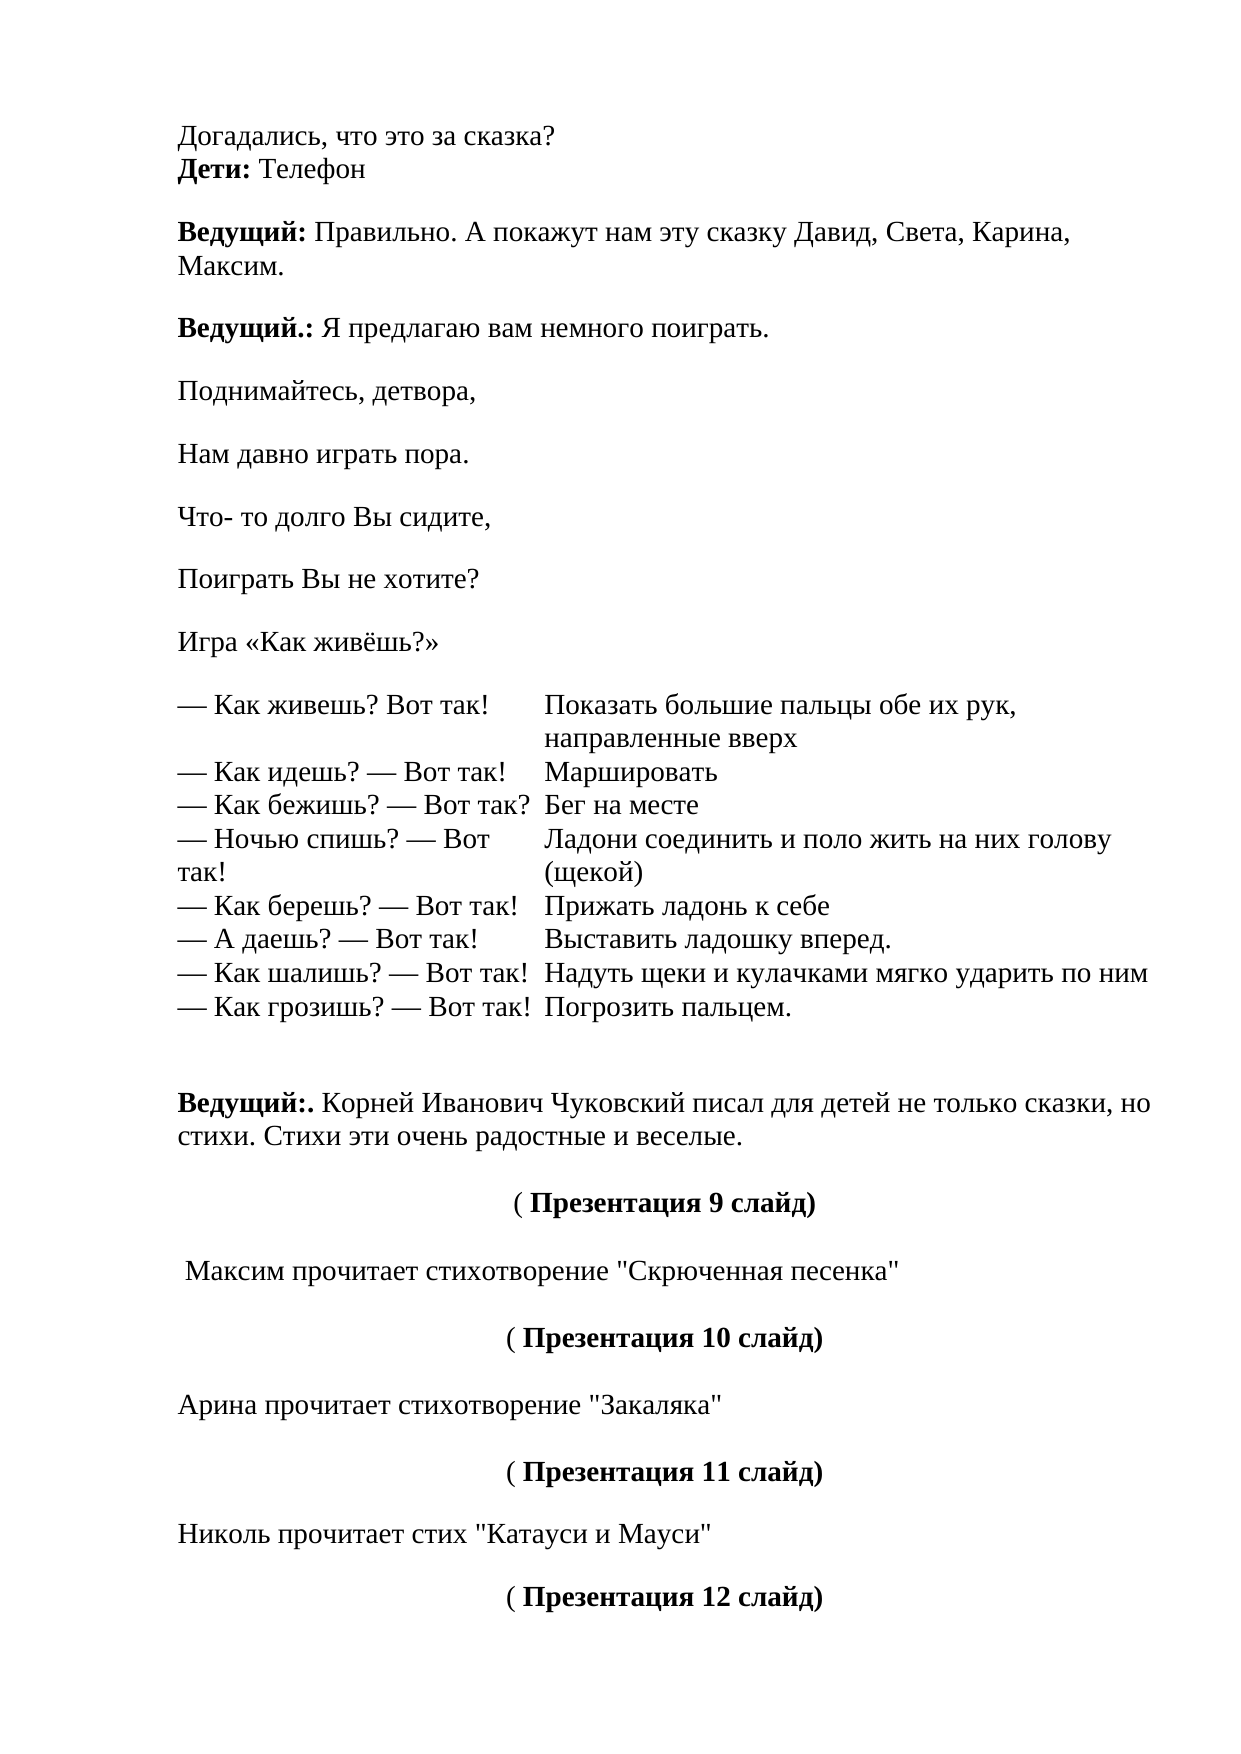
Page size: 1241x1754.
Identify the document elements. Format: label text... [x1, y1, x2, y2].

text Поднимайтесь, детвора, [177, 373, 1152, 407]
text Ведущий.: Я предлагаю вам немного поиграть. [177, 311, 1152, 344]
table_cell Выставить ладошку вперед. [544, 922, 1152, 955]
table_cell — Как шалишь? — Вот так! [177, 955, 544, 989]
text Поиграть Вы не хотите? [177, 561, 1152, 595]
text Арина прочитает стихотворение "Закаляка" [177, 1387, 1152, 1420]
text Николь прочитает стих "Катауси и Мауси" [177, 1517, 1152, 1550]
text ( Презентация 11 слайд) [177, 1454, 1152, 1487]
table_cell — Как идешь? — Вот так! [177, 754, 544, 787]
table_cell Надуть щеки и кулачками мягко ударить по ним [544, 955, 1152, 989]
table_cell Бег на месте [544, 788, 1152, 821]
text Максим прочитает стихотворение "Скрюченная песенка" [177, 1253, 1152, 1286]
table_cell Ладони соединить и поло жить на них голову (щекой) [544, 821, 1152, 888]
table_cell Прижать ладонь к себе [544, 888, 1152, 922]
table_cell Погрозить пальцем. [544, 989, 1152, 1022]
text Что- то долго Вы сидите, [177, 499, 1152, 532]
table_cell — Как бежишь? — Вот так? [177, 788, 544, 821]
table_cell Маршировать [544, 754, 1152, 787]
table_header Показать большие пальцы обе их рук, направленные вверх [544, 687, 1152, 754]
text Ведущий: Правильно. А покажут нам эту сказку Давид, Света, Карина, Максим. [177, 214, 1152, 281]
text Игра «Как живёшь?» [177, 624, 1152, 658]
text ( Презентация 9 слайд) [177, 1186, 1152, 1219]
table_cell — Как берешь? — Вот так! [177, 888, 544, 922]
text ( Презентация 12 слайд) [177, 1579, 1152, 1613]
table_cell — Ночью спишь? — Вот так! [177, 821, 544, 888]
text Дети: Телефон [177, 152, 1152, 185]
table_cell — А даешь? — Вот так! [177, 922, 544, 955]
table_cell — Как грозишь? — Вот так! [177, 989, 544, 1022]
text Нам давно играть пора. [177, 436, 1152, 469]
table_header — Как живешь? Вот так! [177, 687, 544, 754]
text Ведущий:. Корней Иванович Чуковский писал для детей не только сказки, но стихи. Стихи эти очень радостные и веселые. [177, 1085, 1152, 1152]
text Догадались, что это за сказка? [177, 118, 1152, 152]
text ( Презентация 10 слайд) [177, 1320, 1152, 1353]
